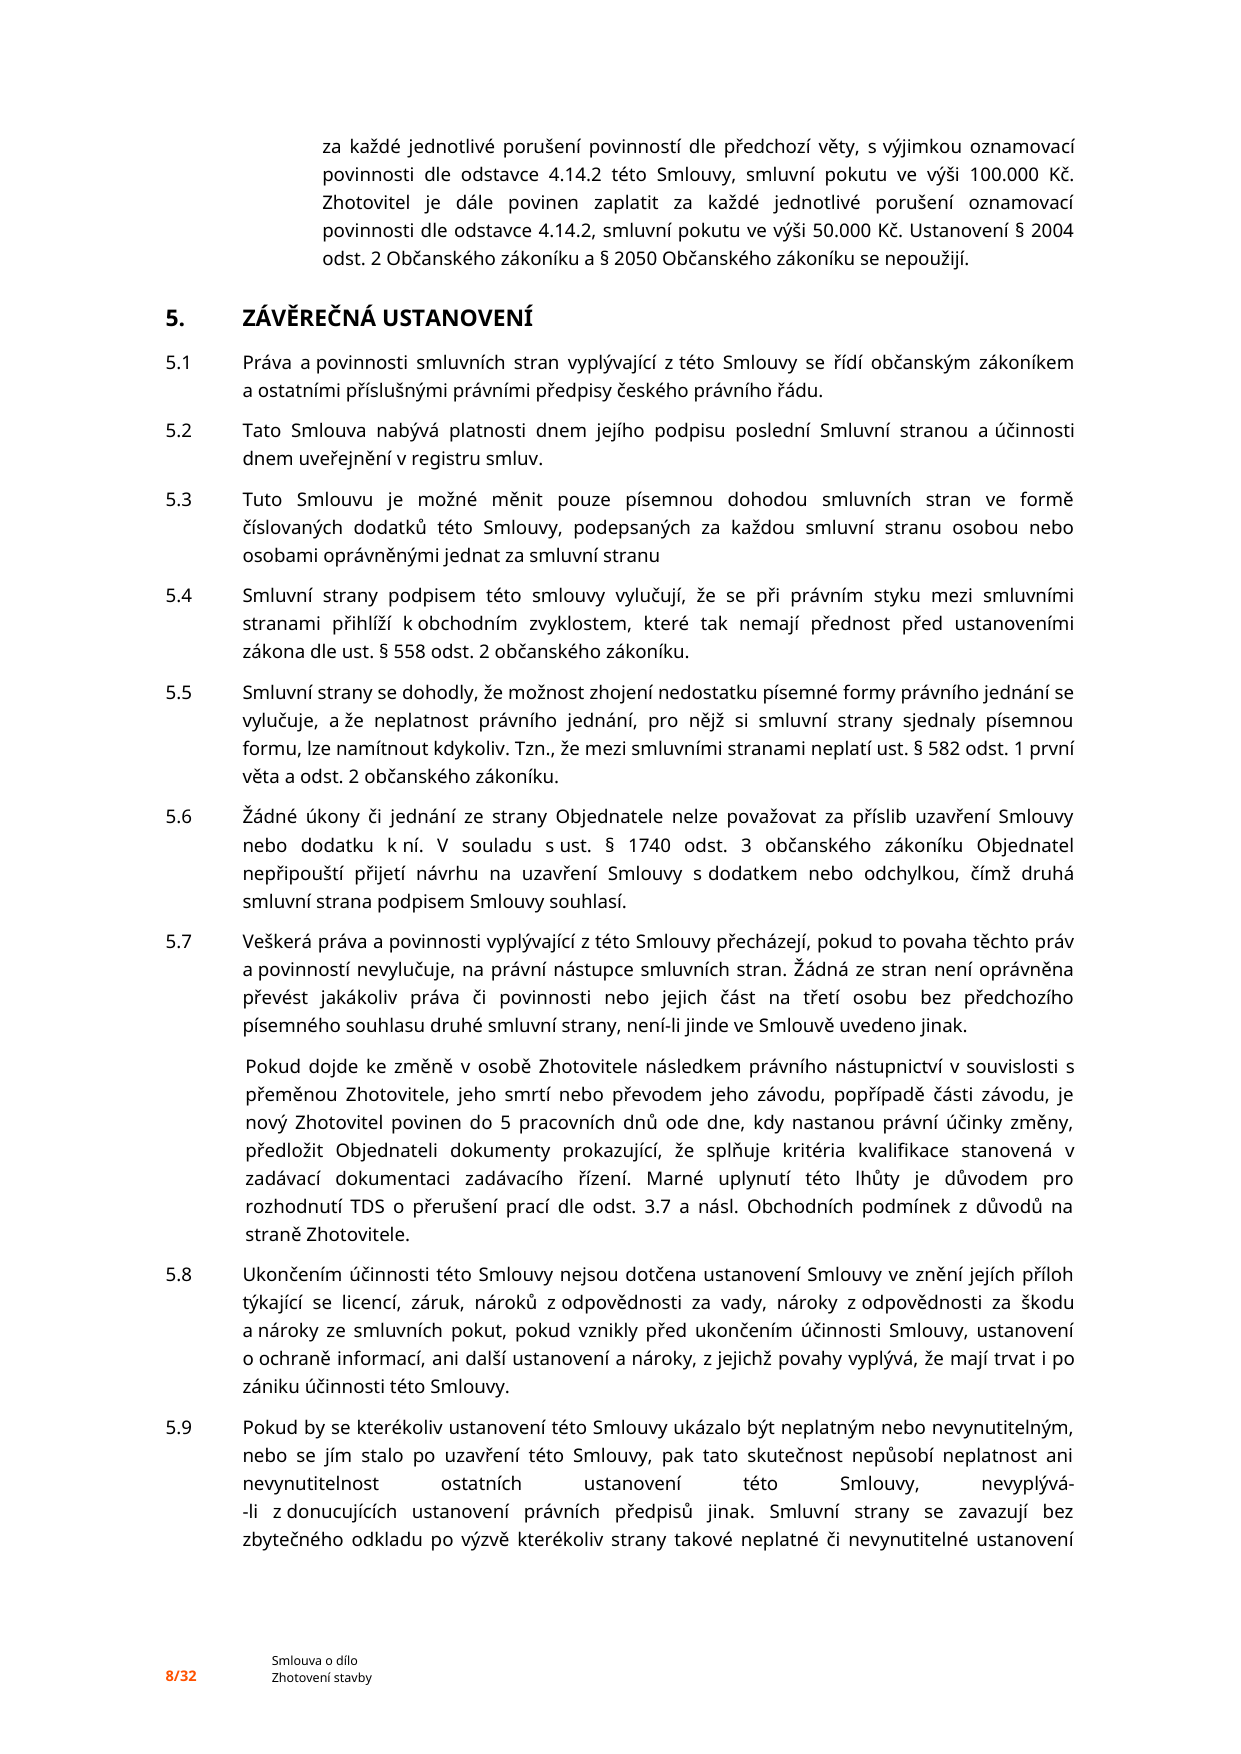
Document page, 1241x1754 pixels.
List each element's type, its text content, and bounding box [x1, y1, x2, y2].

text Tato Smlouva nabývá platnosti dnem jejího podpisu poslední Smluvní stranou a účinnosti dnem uveřejnění v registru smluv. [165, 418, 1075, 471]
text Smluvní strany podpisem této smlouvy vylučují, že se při právním styku mezi smluvními stranami přihlíží k obchodním zvyklostem, které tak nemají přednost před ustanoveními zákona dle ust. § 558 odst. 2 občanského zákoníku. [165, 583, 1075, 664]
text Ukončením účinnosti této Smlouvy nejsou dotčena ustanovení Smlouvy ve znění jejích příloh týkající se licencí, záruk, nároků z odpovědnosti za vady, nároky z odpovědnosti za škodu a nároky ze smluvních pokut, pokud vznikly před ukončením účinnosti Smlouvy, ustanovení o ochraně informací, ani další ustanovení a nároky, z jejichž povahy vyplývá, že mají trvat i po zániku účinnosti této Smlouvy. [165, 1262, 1075, 1399]
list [239, 133, 1075, 271]
text Smluvní strany se dohodly, že možnost zhojení nedostatku písemné formy právního jednání se vylučuje, a že neplatnost právního jednání, pro nějž si smluvní strany sjednaly písemnou formu, lze namítnout kdykoliv. Tzn., že mezi smluvními stranami neplatí ust. § 582 odst. 1 první věta a odst. 2 občanského zákoníku. [165, 679, 1075, 789]
text Práva a povinnosti smluvních stran vyplývající z této Smlouvy se řídí občanským zákoníkem a ostatními příslušnými právními předpisy českého právního řádu. [165, 349, 1075, 403]
text Žádné úkony či jednání ze strany Objednatele nelze považovat za příslib uzavření Smlouvy nebo dodatku k ní. V souladu s ust. § 1740 odst. 3 občanského zákoníku Objednatel nepřipouští přijetí návrhu na uzavření Smlouvy s dodatkem nebo odchylkou, čímž druhá smluvní strana podpisem Smlouvy souhlasí. [165, 804, 1075, 913]
list ZÁVĚREČNÁ USTANOVENÍ [165, 302, 1075, 333]
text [165, 1414, 1075, 1552]
text Tuto Smlouvu je možné měnit pouze písemnou dohodou smluvních stran ve formě číslovaných dodatků této Smlouvy, podepsaných za každou smluvní stranu osobou nebo osobami oprávněnými jednat za smluvní stranu [165, 486, 1075, 568]
text Veškerá práva a povinnosti vyplývající z této Smlouvy přecházejí, pokud to povaha těchto práv a povinností nevylučuje, na právní nástupce smluvních stran. Žádná ze stran není oprávněna převést jakákoliv práva či povinnosti nebo jejich část na třetí osobu bez předchozího písemného souhlasu druhé smluvní strany, není-li jinde ve Smlouvě uvedeno jinak. [165, 928, 1075, 1038]
list Pokud dojde ke změně v osobě Zhotovitele následkem právního nástupnictví v souvislosti s přeměnou Zhotovitele, jeho smrtí nebo převodem jeho závodu, popřípadě části závodu, je nový Zhotovitel povinen do 5 pracovních dnů ode dne, kdy nastanou právní účinky změny, předložit Objednateli dokumenty prokazující, že splňuje kritéria kvalifikace stanovená v zadávací dokumentaci zadávacího řízení. Marné uplynutí této lhůty je důvodem pro rozhodnutí TDS o přerušení prací dle odst. 3.7 a násl. Obchodních podmínek z důvodů na straně Zhotovitele. [245, 1053, 1075, 1247]
